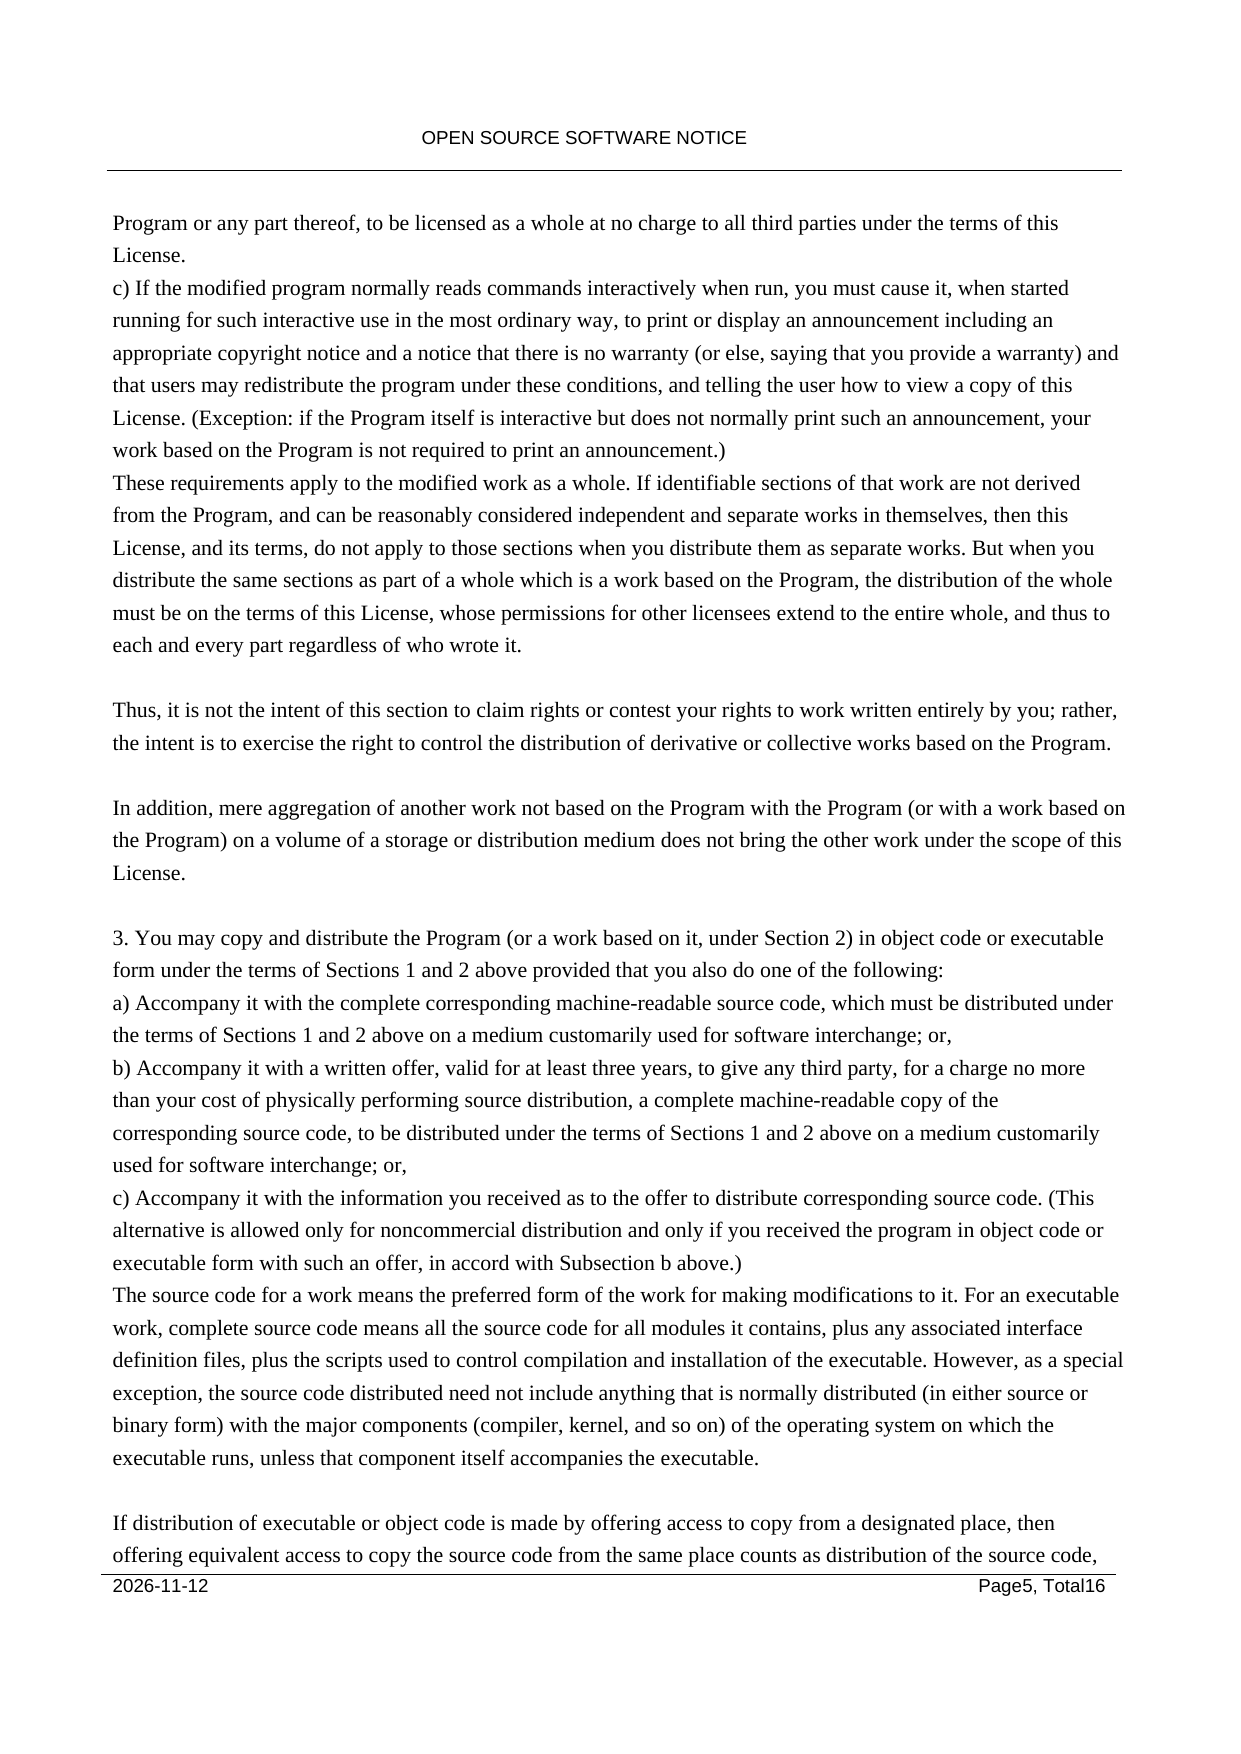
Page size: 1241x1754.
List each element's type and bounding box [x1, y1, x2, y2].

text [112, 206, 1128, 1571]
